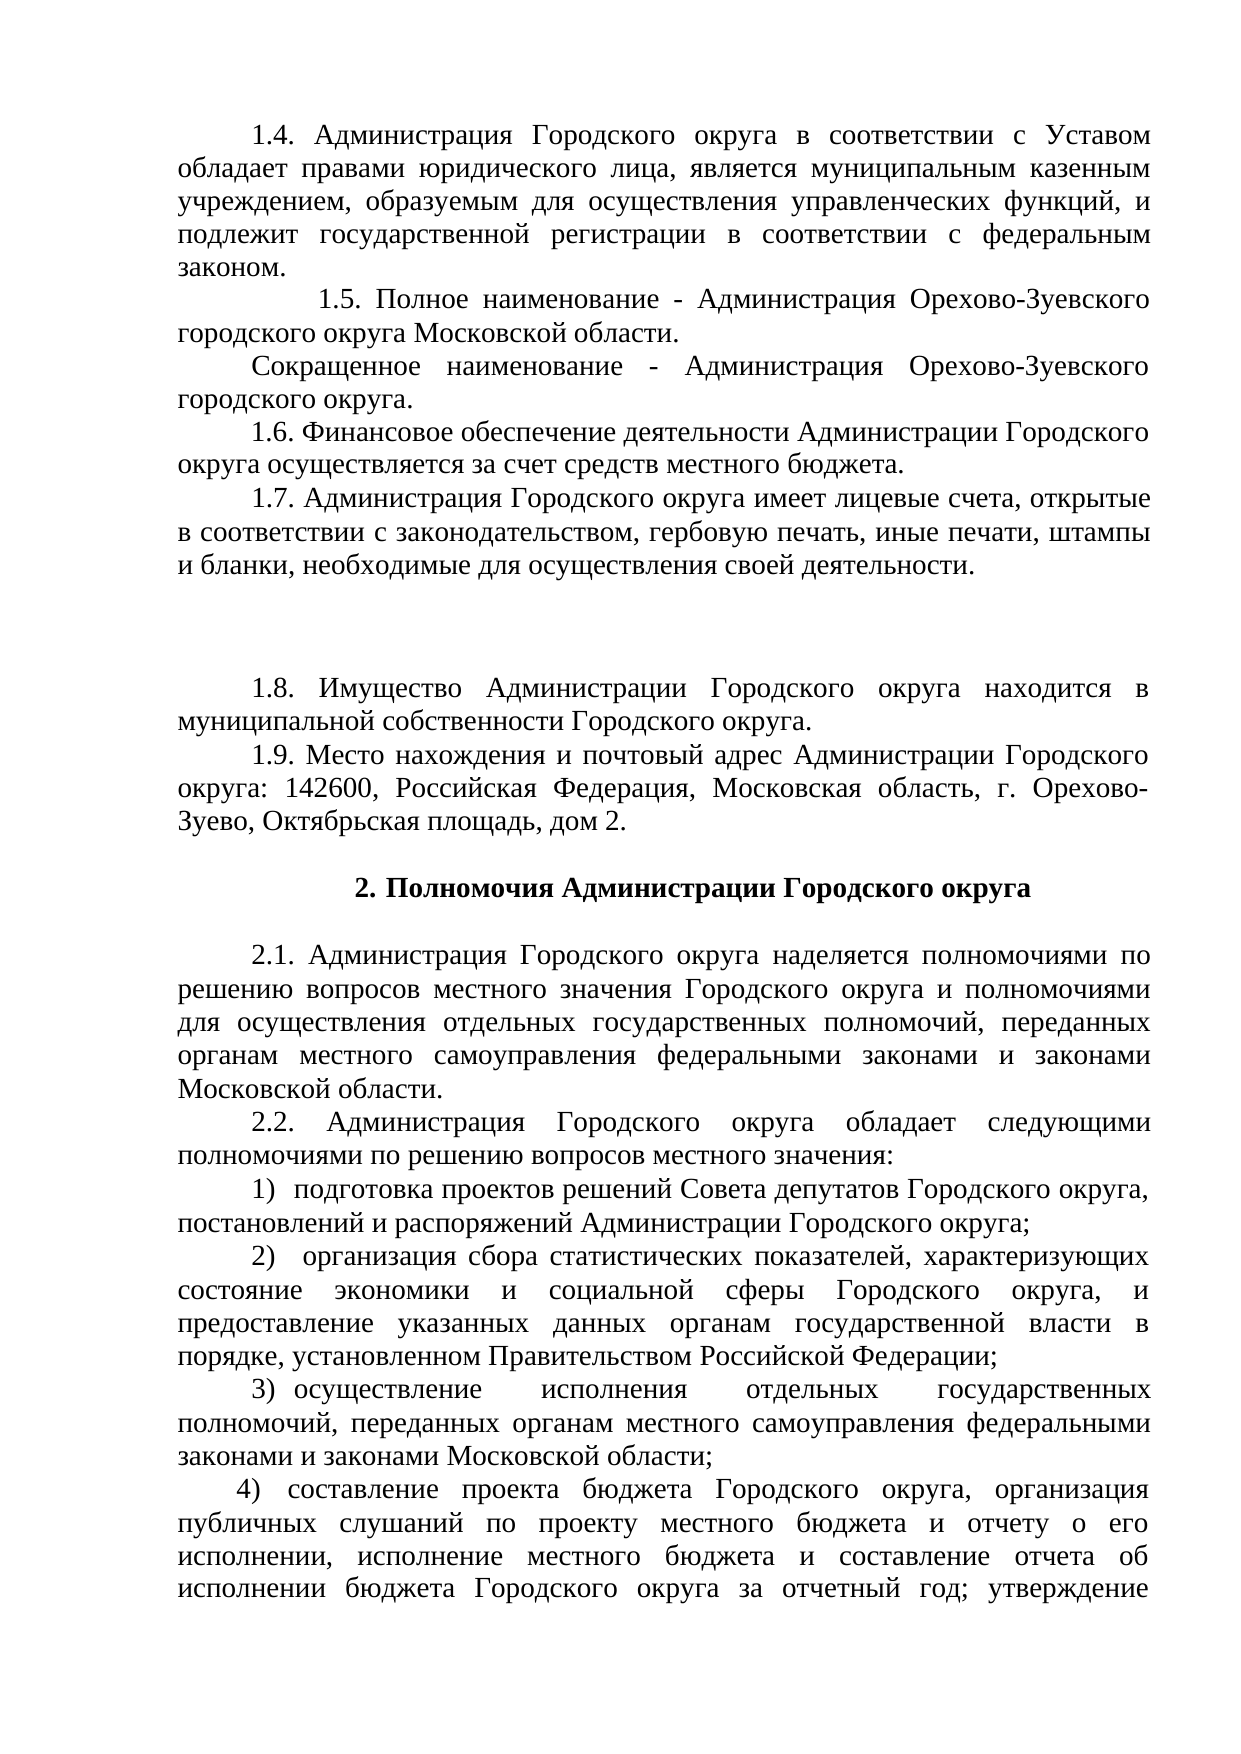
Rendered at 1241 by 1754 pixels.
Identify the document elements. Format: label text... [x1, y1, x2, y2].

list осуществление исполнения отдельных государственных полномочий, переданных органам местного самоуправления федеральными законами и законами Московской области; [177, 1373, 1152, 1471]
text 1.5. Полное наименование - Администрация Орехово-Зуевского городского округа Московской области. [177, 283, 1152, 348]
list организация сбора статистических показателей, характеризующих состояние экономики и социальной сферы Городского округа, и предоставление указанных данных органам государственной власти в порядке, установленном Правительством Российской Федерации; [177, 1239, 1149, 1371]
text 2.1. Администрация Городского округа наделяется полномочиями по решению вопросов местного значения Городского округа и полномочиями для осуществления отдельных государственных полномочий, переданных органам местного самоуправления федеральными законами и законами Московской области. [177, 938, 1152, 1104]
list Полномочия Администрации Городского округа [354, 870, 1152, 904]
text 1.7. Администрация Городского округа имеет лицевые счета, открытые в соответствии с законодательством, гербовую печать, иные печати, штампы и бланки, необходимые для осуществления своей деятельности. [177, 482, 1152, 580]
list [177, 1473, 1149, 1604]
text 1.4. Администрация Городского округа в соответствии с Уставом обладает правами юридического лица, является муниципальным казенным учреждением, образуемым для осуществления управленческих функций, и подлежит государственной регистрации в соответствии с федеральным законом. [177, 118, 1152, 283]
text 1.8. Имущество Администрации Городского округа находится в муниципальной собственности Городского округа. [177, 671, 1149, 737]
list подготовка проектов решений Совета депутатов Городского округа, постановлений и распоряжений Администрации Городского округа; [177, 1172, 1149, 1238]
text Сокращенное наименование - Администрация Орехово-Зуевского городского округа. [177, 350, 1149, 415]
text 2.2. Администрация Городского округа обладает следующими полномочиями по решению вопросов местного значения: [177, 1106, 1152, 1171]
text 1.9. Место нахождения и почтовый адрес Администрации Городского округа: 142600, Российская Федерация, Московская область, г. Орехово-Зуево, Октябрьская площадь, дом 2. [177, 738, 1149, 837]
text 1.6. Финансовое обеспечение деятельности Администрации Городского округа осуществляется за счет средств местного бюджета. [177, 415, 1149, 480]
